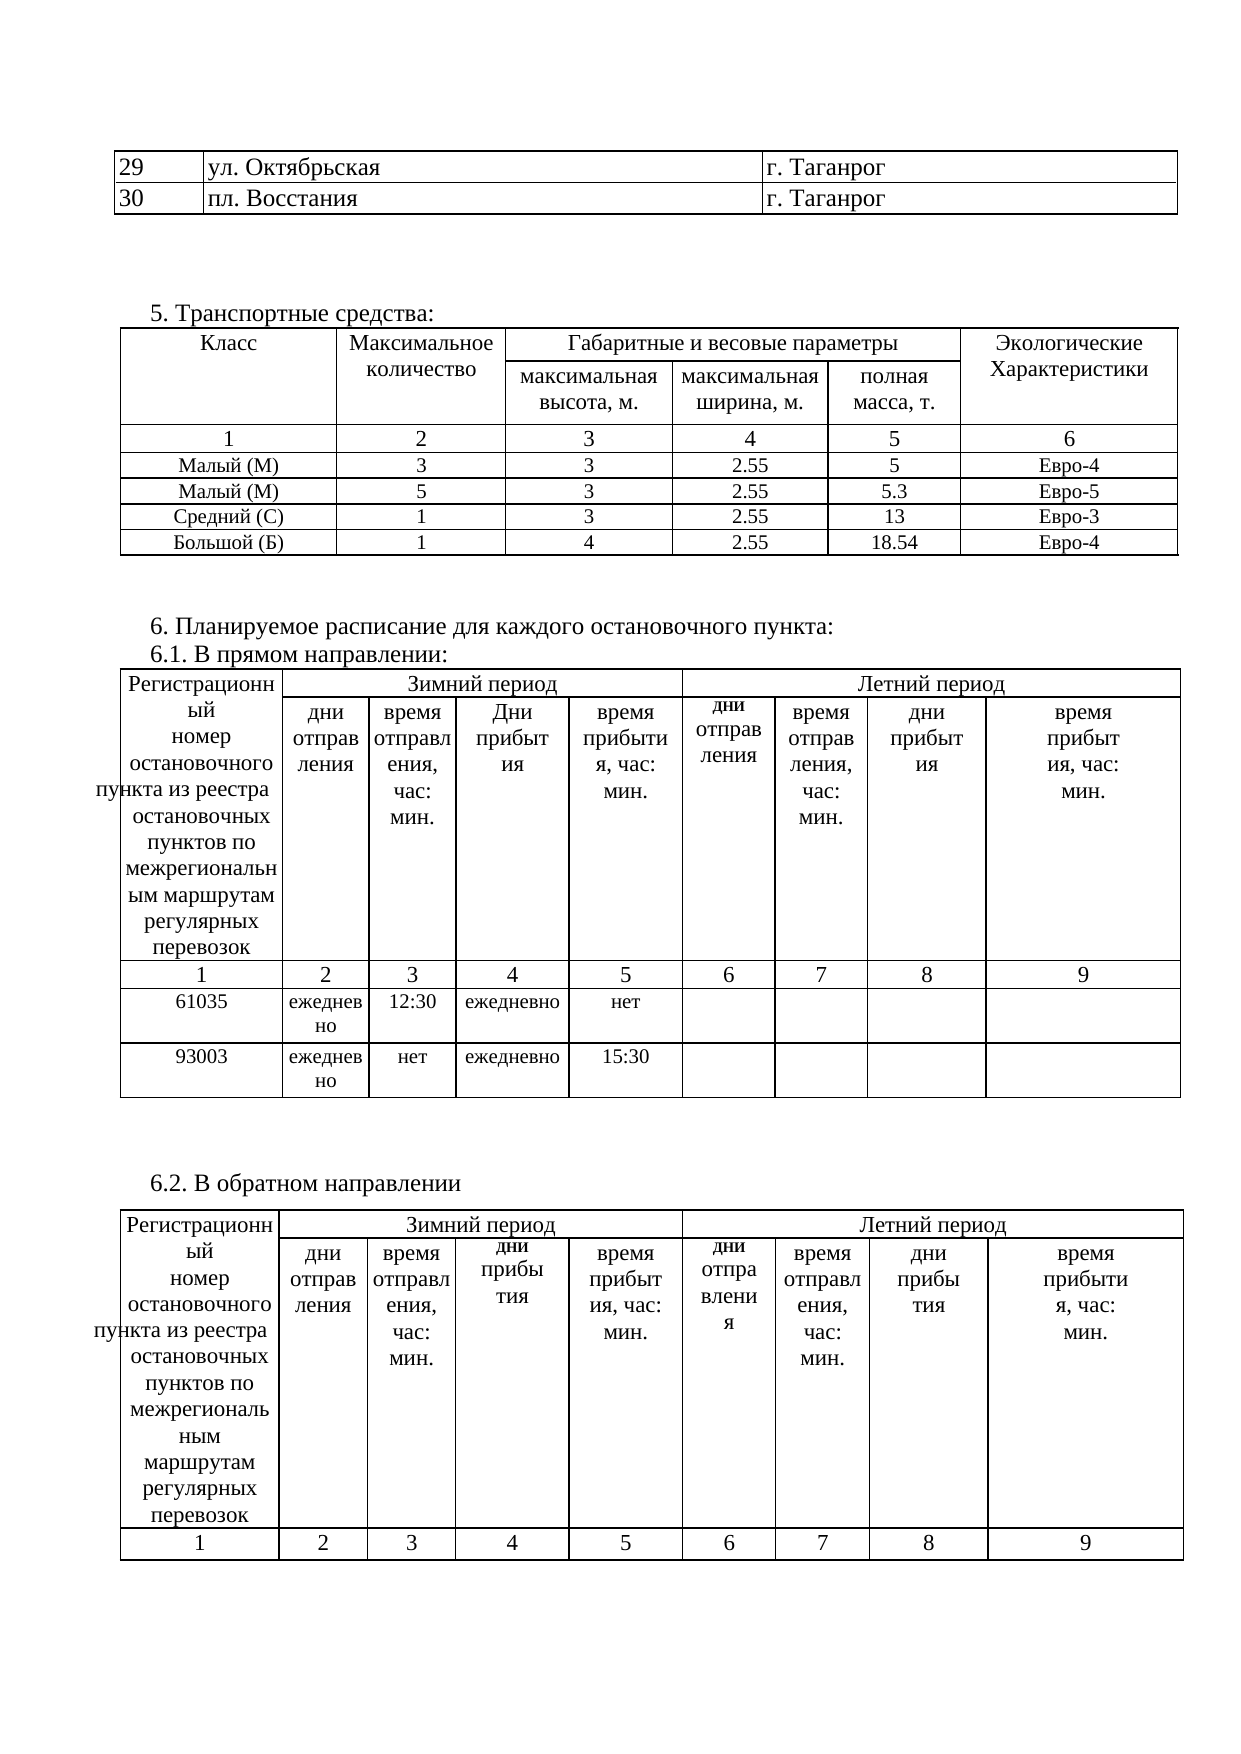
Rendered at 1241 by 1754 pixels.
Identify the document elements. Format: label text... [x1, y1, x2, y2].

table_cell ДНИ прибы тия [456, 1239, 568, 1527]
table_cell 5 [570, 961, 682, 988]
table_header Регистрационный номер остановочного пункта из реестра остановочных пунктов по межрегиональным маршрутам регулярных перевозок [121, 670, 282, 960]
table_cell 5 [829, 425, 960, 452]
table_cell время прибыт ия, час: мин. [987, 698, 1180, 960]
table_cell 5 [829, 453, 960, 477]
table_cell 2.55 [673, 479, 827, 503]
table_cell 1 [121, 425, 336, 452]
table_cell 7 [776, 961, 867, 988]
table_cell Дни прибыт ия [457, 698, 568, 960]
table_cell 29 [115, 152, 203, 181]
table_cell время отправ ления, час: мин. [776, 698, 867, 960]
table_cell 6 [961, 425, 1177, 452]
table_cell дни прибыт ия [868, 698, 985, 960]
table_cell 1 [337, 530, 505, 554]
table_cell Евро-4 [961, 530, 1177, 554]
table_cell нет [370, 1044, 455, 1096]
table_cell 30 [115, 183, 203, 213]
table_cell 3 [337, 453, 505, 477]
table_cell 93003 [121, 1044, 282, 1096]
table_cell ежедневно [457, 989, 568, 1042]
table_cell дни прибы тия [870, 1239, 987, 1527]
table_cell 13 [829, 505, 960, 528]
table_cell 5 [570, 1529, 682, 1559]
table_cell [776, 1044, 867, 1096]
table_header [121, 1211, 278, 1527]
table_cell ДНИ отпра влени я [683, 1239, 775, 1527]
table_cell 2.55 [673, 505, 827, 528]
table_cell 12:30 [370, 989, 455, 1042]
table_cell 1 [121, 1529, 278, 1559]
table_cell Малый (М) [121, 479, 336, 503]
table_cell 61035 [121, 989, 282, 1042]
table_cell 4 [457, 961, 568, 988]
table_cell 15:30 [570, 1044, 682, 1096]
table_cell 1 [121, 961, 282, 988]
table_cell Средний (С) [121, 505, 336, 528]
table_cell 8 [868, 961, 985, 988]
table_cell 9 [987, 961, 1180, 988]
table_header Класс [121, 329, 336, 424]
table_cell [868, 1044, 985, 1096]
table_cell 5.3 [829, 479, 960, 503]
table_cell время отправл ения, час: мин. [368, 1239, 455, 1527]
table_cell 3 [506, 479, 672, 503]
table_cell [868, 989, 985, 1042]
table_cell нет [570, 989, 682, 1042]
table_header Зимний период [280, 1211, 682, 1237]
table_cell г. Таганрог [763, 152, 1177, 181]
table_header Летний период [683, 1211, 1183, 1237]
table_cell [776, 989, 867, 1042]
text 5. Транспортные средства: [150, 298, 1090, 327]
table_cell 4 [506, 530, 672, 554]
table_cell Евро-4 [961, 453, 1177, 477]
table_cell ДНИ отправ ления [683, 698, 774, 960]
table_cell ежедневно [283, 1044, 368, 1096]
table_cell [683, 989, 774, 1042]
table_cell полная масса, т. [829, 362, 960, 424]
table_cell время отправл ения, час: мин. [776, 1239, 869, 1527]
table_cell 4 [673, 425, 827, 452]
table_header Максимальное количество [337, 329, 505, 424]
table_cell время отправл ения, час: мин. [370, 698, 455, 960]
table_cell г. Таганрог [763, 181, 1177, 213]
table_cell дни отправ ления [283, 698, 368, 960]
table_cell [683, 1044, 774, 1096]
table_cell 1 [337, 505, 505, 528]
table_cell [987, 1044, 1180, 1096]
table_cell 6 [683, 1529, 775, 1559]
table_cell 3 [370, 961, 455, 988]
table_header Летний период [683, 670, 1180, 696]
table_cell 3 [506, 425, 672, 452]
table_cell дни отправ ления [280, 1239, 367, 1527]
table_cell 8 [870, 1529, 987, 1559]
table_cell 2 [337, 425, 505, 452]
text 6.1. В прямом направлении: [150, 639, 1090, 668]
table_cell максимальная высота, м. [506, 362, 672, 424]
text 6.2. В обратном направлении [150, 1168, 1090, 1197]
table_cell 7 [776, 1529, 869, 1559]
table_cell ежедневно [457, 1044, 568, 1096]
table_cell 18.54 [829, 530, 960, 554]
table_cell ул. Октябрьская [204, 152, 762, 181]
table_cell время прибыт ия, час: мин. [570, 1239, 682, 1527]
text 6. Планируемое расписание для каждого остановочного пункта: [150, 611, 1090, 639]
table_cell 2.55 [673, 530, 827, 554]
table_cell Малый (М) [121, 453, 336, 477]
table_cell пл. Восстания [204, 183, 762, 213]
table_cell время прибыти я, час: мин. [989, 1239, 1183, 1527]
table_cell 2.55 [673, 453, 827, 477]
table_cell [987, 989, 1180, 1042]
table_cell 6 [683, 961, 774, 988]
table_cell максимальная ширина, м. [673, 362, 827, 424]
table_cell Большой (Б) [121, 530, 336, 554]
table_cell 2 [283, 961, 368, 988]
table_cell 2 [280, 1529, 367, 1559]
table_header Габаритные и весовые параметры [506, 329, 960, 360]
table_cell 9 [989, 1529, 1183, 1559]
table_cell 4 [456, 1529, 568, 1559]
table_cell 5 [337, 479, 505, 503]
table_cell 3 [506, 453, 672, 477]
table_cell 3 [506, 505, 672, 528]
table_header Экологические Характеристики [961, 329, 1177, 424]
table_cell ежедневно [283, 989, 368, 1042]
table_header Зимний период [283, 670, 682, 696]
table_cell Евро-5 [961, 479, 1177, 503]
table_cell время прибыти я, час: мин. [570, 698, 682, 960]
table_cell Евро-3 [961, 505, 1177, 528]
table_cell 3 [368, 1529, 455, 1559]
